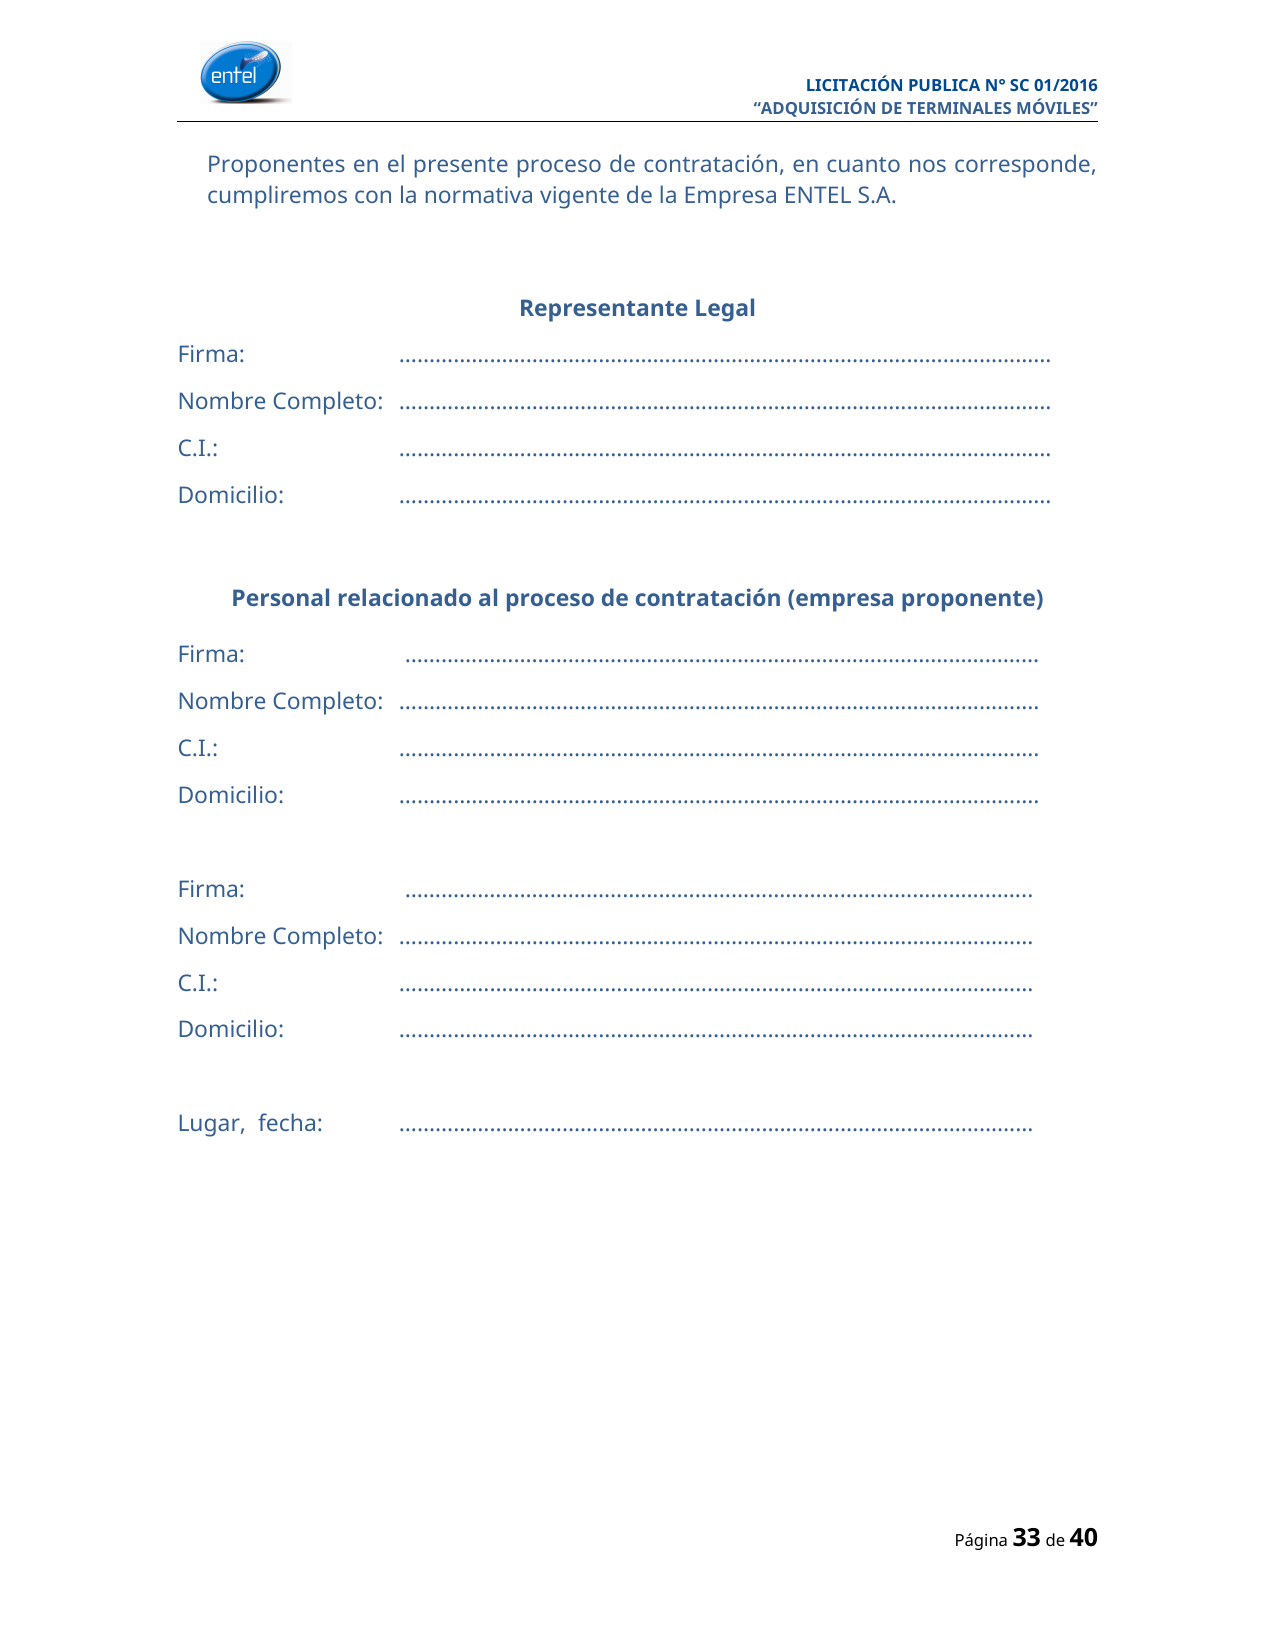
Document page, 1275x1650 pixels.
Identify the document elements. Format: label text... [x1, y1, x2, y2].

text Firma: ………………………………………………………………………………………….. [177, 873, 1098, 904]
text C.I.: …………………………………………………………………………………………… [177, 966, 1098, 998]
text Domicilio: …………………………………………………………………………………………… [177, 1013, 1098, 1044]
text Personal relacionado al proceso de contratación (empresa proponente) [177, 582, 1098, 613]
picture [200, 41, 293, 104]
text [207, 148, 1098, 210]
text Representante Legal [177, 291, 1098, 323]
text C.I.: ……………………………………………………………………………………………… [177, 432, 1098, 463]
text Firma: ……………………………………………………………………………………………… [177, 338, 1098, 369]
text Nombre Completo: ……………………………………………………………………………………………… [177, 385, 1098, 416]
text Nombre Completo: …………………………………………………………………………………………… [177, 919, 1098, 951]
text C.I.: ……………………………………………………………………………………………. [177, 732, 1098, 763]
text Domicilio: ……………………………………………………………………………………………… [177, 479, 1098, 510]
text Firma: …………………………………………………………………………………………… [177, 638, 1098, 669]
text Lugar, fecha: …………………………………………………………………………………………… [177, 1107, 1098, 1138]
text Nombre Completo: ……………………………………………………………………………………………. [177, 685, 1098, 716]
text Domicilio: ……………………………………………………………………………………………. [177, 779, 1098, 810]
